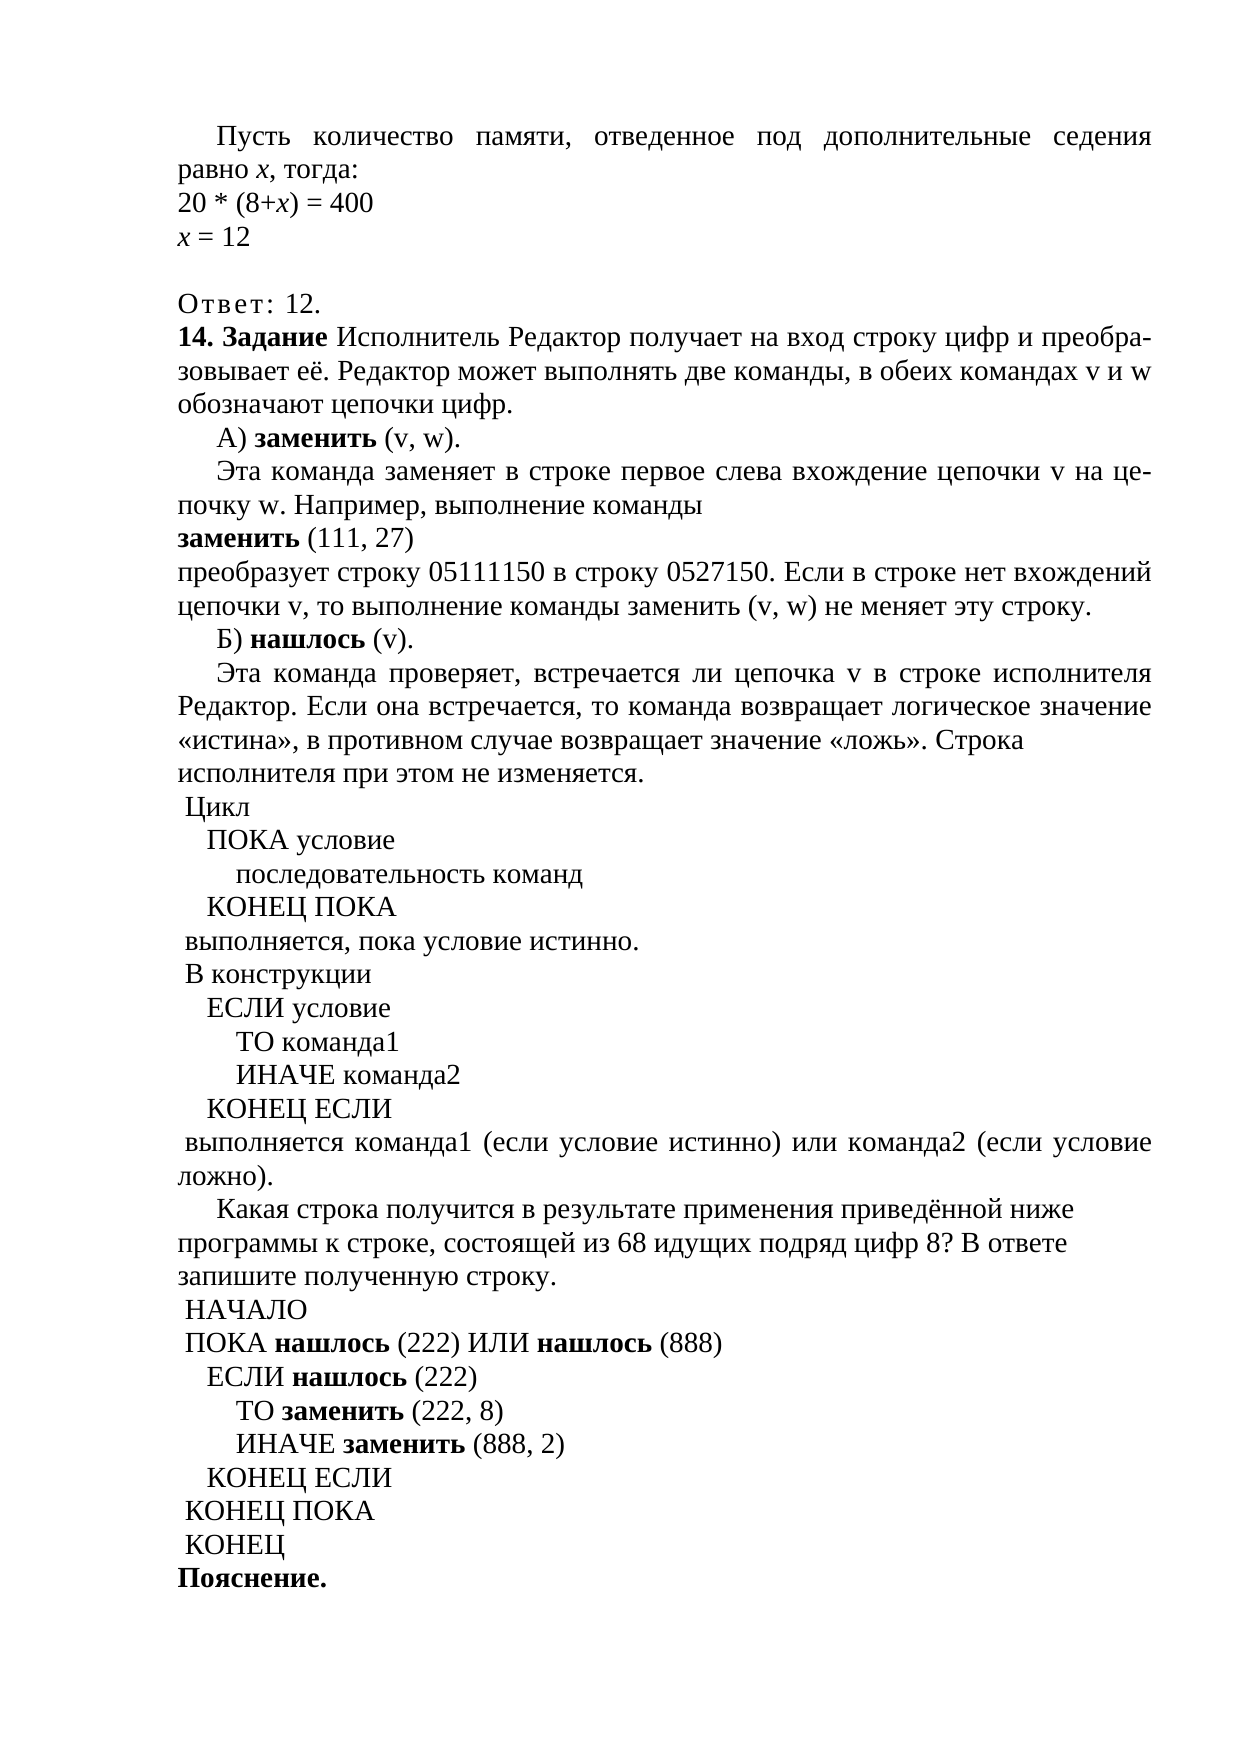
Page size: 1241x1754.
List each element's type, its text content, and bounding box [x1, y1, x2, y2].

text ПОКА условие [177, 822, 1152, 856]
text ИНАЧЕ заменить (888, 2) [177, 1426, 1152, 1460]
text исполнителя при этом не изменяется. [177, 755, 1152, 789]
text ЕСЛИ условие [177, 990, 1152, 1024]
text 20 * (8+x) = 400 [177, 185, 1152, 219]
text КОНЕЦ ЕСЛИ [177, 1091, 1152, 1124]
text x = 12 [177, 219, 1152, 252]
text НАЧАЛО [177, 1292, 1152, 1326]
text ИНАЧЕ команда2 [177, 1057, 1152, 1091]
text ЕСЛИ нашлось (222) [177, 1359, 1152, 1393]
text заменить (111, 27) [177, 521, 1152, 554]
text 14. Задание Исполнитель Редактор получает на вход строку цифр и преобразовывает её. Редактор может выполнять две команды, в обеих командах v и w обозначают цепочки цифр. [177, 319, 1152, 420]
text ТО команда1 [177, 1024, 1152, 1057]
text КОНЕЦ ЕСЛИ [177, 1460, 1152, 1493]
text КОНЕЦ ПОКА [177, 1493, 1152, 1527]
text Какая строка получится в результате применения приведённой ниже [177, 1191, 1152, 1225]
text программы к строке, состоящей из 68 идущих подряд цифр 8? В ответе [177, 1225, 1152, 1258]
text Эта команда заменяет в строке первое слева вхождение цепочки v на цепочку w. Например, выполнение команды [177, 453, 1152, 521]
text выполняется, пока условие истинно. [177, 923, 1152, 957]
text КОНЕЦ ПОКА [177, 889, 1152, 923]
text выполняется команда1 (если условие истинно) или команда2 (если условие ложно). [177, 1124, 1152, 1191]
text ПОКА нашлось (222) ИЛИ нашлось (888) [177, 1326, 1152, 1359]
text Ответ: 12. [177, 286, 1152, 319]
text Пусть количество памяти, отведенное под дополнительные седения равно x, тогда: [177, 118, 1152, 185]
text В конструкции [177, 957, 1152, 990]
text Эта команда проверяет, встречается ли цепочка v в строке исполнителя Редактор. Если она встречается, то команда возвращает логическое значение «истина», в противном случае возвращает значение «ложь». Строка [177, 655, 1152, 755]
text Цикл [177, 789, 1152, 822]
text А) заменить (v, w). [177, 420, 1152, 453]
text последовательность команд [177, 856, 1152, 889]
text КОНЕЦ [177, 1527, 1152, 1560]
text запишите полученную строку. [177, 1258, 1152, 1292]
text ТО заменить (222, 8) [177, 1393, 1152, 1426]
text Пояснение. [177, 1560, 1152, 1594]
text преобразует строку 05111150 в строку 0527150. Если в строке нет вхождений цепочки v, то выполнение команды заменить (v, w) не меняет эту строку. [177, 554, 1152, 621]
text Б) нашлось (v). [177, 621, 1152, 655]
